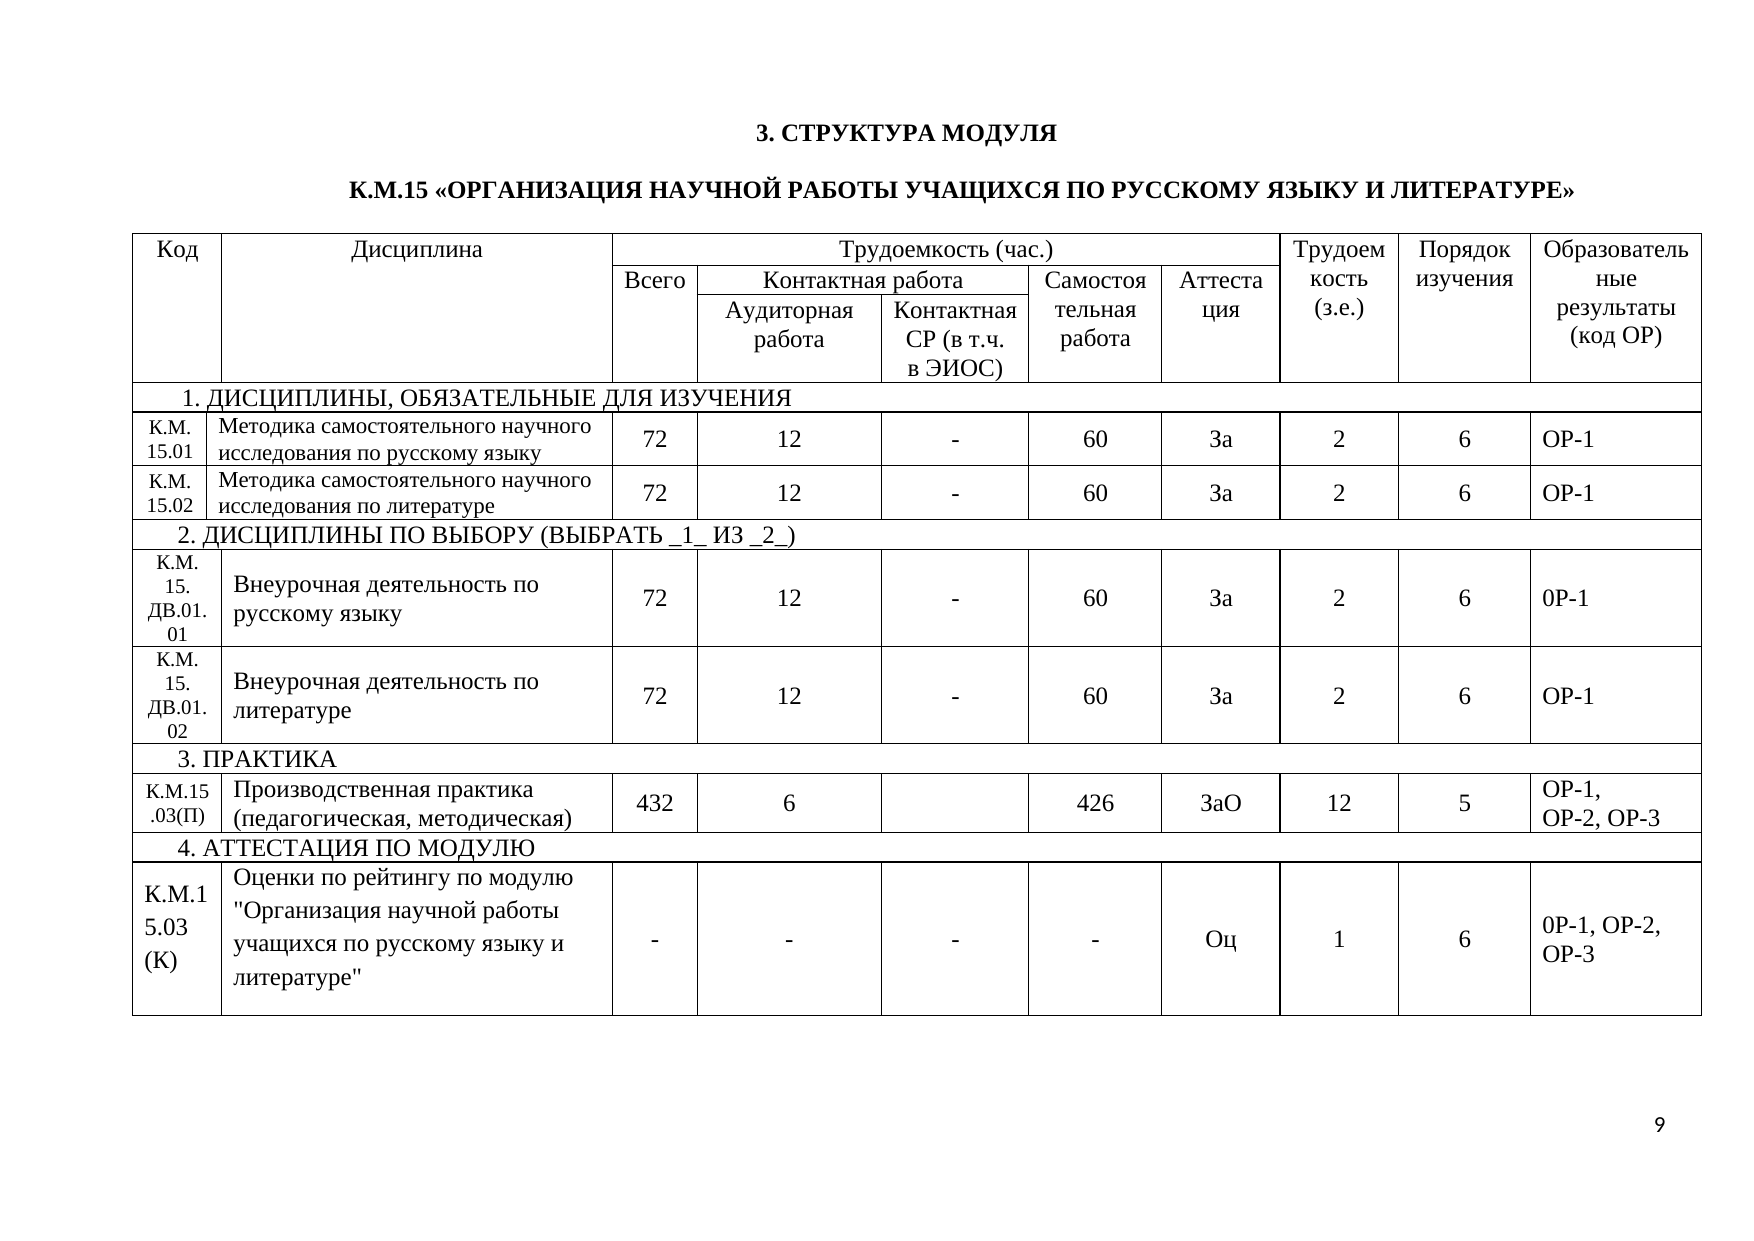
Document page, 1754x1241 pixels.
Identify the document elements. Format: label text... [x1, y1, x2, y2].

table_cell 4. АТТЕСТАЦИЯ ПО МОДУЛЮ [133, 833, 1701, 861]
table_header Дисциплина [222, 234, 612, 382]
text 3. Структура модуля [148, 118, 1665, 147]
table_cell Методика самостоятельного научного исследования по литературе [207, 466, 612, 519]
table_cell - [882, 550, 1028, 646]
table_cell К.М.15.01 [133, 413, 206, 465]
table_header Образовательные результаты (код ОР) [1531, 234, 1701, 382]
table_cell 60 [1029, 550, 1161, 646]
text К.М.15 «Организация научной работы учащихся по русскому языку и литературе» [259, 176, 1665, 204]
table_cell 72 [613, 466, 697, 519]
table_cell ОР-1, ОР-2, ОР-3 [1531, 774, 1701, 832]
table_cell 1 [1281, 863, 1398, 1015]
table_cell 432 [613, 774, 697, 832]
table_cell 2. Дисциплины по выбору (выбрать _1_ из _2_) [133, 520, 1701, 549]
table_cell 6 [1399, 466, 1530, 519]
table_cell Самостоятельная работа [1029, 266, 1161, 382]
table_cell 72 [613, 550, 697, 646]
table_cell 6 [1399, 863, 1530, 1015]
table_cell К.М.15.02 [133, 466, 206, 519]
table_cell 0Р-1, ОР-2, ОР-3 [1531, 863, 1701, 1015]
table_cell Всего [613, 266, 697, 382]
table_cell Оц [1162, 863, 1279, 1015]
table_cell К.М.15.03(П) [133, 774, 221, 832]
table_cell 5 [1399, 774, 1530, 832]
table_cell 12 [698, 647, 881, 743]
table_cell Методика самостоятельного научного исследования по русскому языку [207, 413, 612, 465]
table_cell Аттестация [1162, 266, 1279, 382]
table_cell Внеурочная деятельность по русскому языку [222, 550, 612, 646]
table_cell 60 [1029, 647, 1161, 743]
table_cell - [882, 863, 1028, 1015]
table_cell За [1162, 550, 1279, 646]
table_cell Производственная практика (педагогическая, методическая) [222, 774, 612, 832]
table_cell 6 [1399, 647, 1530, 743]
table_cell ОР-1 [1531, 647, 1701, 743]
table_cell За [1162, 466, 1279, 519]
table_cell - [882, 466, 1028, 519]
table_header Порядок изучения [1399, 234, 1530, 382]
table_cell 72 [613, 647, 697, 743]
table_cell 426 [1029, 774, 1161, 832]
table_cell [882, 774, 1028, 832]
table_cell 2 [1281, 466, 1398, 519]
table_cell 2 [1281, 550, 1398, 646]
table_cell Контактная СР (в т.ч. в ЭИОС) [882, 295, 1028, 382]
table_cell 60 [1029, 413, 1161, 465]
table_cell 6 [1399, 413, 1530, 465]
table_cell - [882, 413, 1028, 465]
table_cell Аудиторная работа [698, 295, 881, 382]
table_cell Оценки по рейтингу по модулю "Организация научной работы учащихся по русскому языку и литературе" [222, 863, 612, 1015]
table_cell 3. Практика [133, 744, 1701, 773]
table_cell ЗаО [1162, 774, 1279, 832]
table_cell - [882, 647, 1028, 743]
table_header Трудоемкость (час.) [613, 234, 1279, 264]
table_header Трудоемкость (з.е.) [1281, 234, 1398, 382]
table_cell ОР-1 [1531, 413, 1701, 465]
table_cell 12 [698, 550, 881, 646]
table_cell К.М.15.03 (К) [133, 863, 221, 1015]
table_cell 12 [698, 466, 881, 519]
table_cell 72 [613, 413, 697, 465]
table_cell 60 [1029, 466, 1161, 519]
table_cell 12 [698, 413, 881, 465]
table_cell 2 [1281, 647, 1398, 743]
table_cell К.М. 15. ДВ.01.02 [133, 647, 221, 743]
table_cell 6 [698, 774, 881, 832]
table_cell За [1162, 413, 1279, 465]
table_cell - [613, 863, 697, 1015]
table_cell Дисциплины, обязательные для изучения [133, 383, 1701, 411]
table_cell К.М. 15. ДВ.01.01 [133, 550, 221, 646]
table_header Код [133, 234, 221, 382]
table_cell - [1029, 863, 1161, 1015]
table_cell За [1162, 647, 1279, 743]
table_cell 6 [1399, 550, 1530, 646]
table_cell 0Р-1 [1531, 550, 1701, 646]
table_cell Контактная работа [698, 266, 1028, 294]
table_cell - [698, 863, 881, 1015]
table_cell 2 [1281, 413, 1398, 465]
table_cell ОР-1 [1531, 466, 1701, 519]
table_cell Внеурочная деятельность по литературе [222, 647, 612, 743]
table_cell 12 [1281, 774, 1398, 832]
